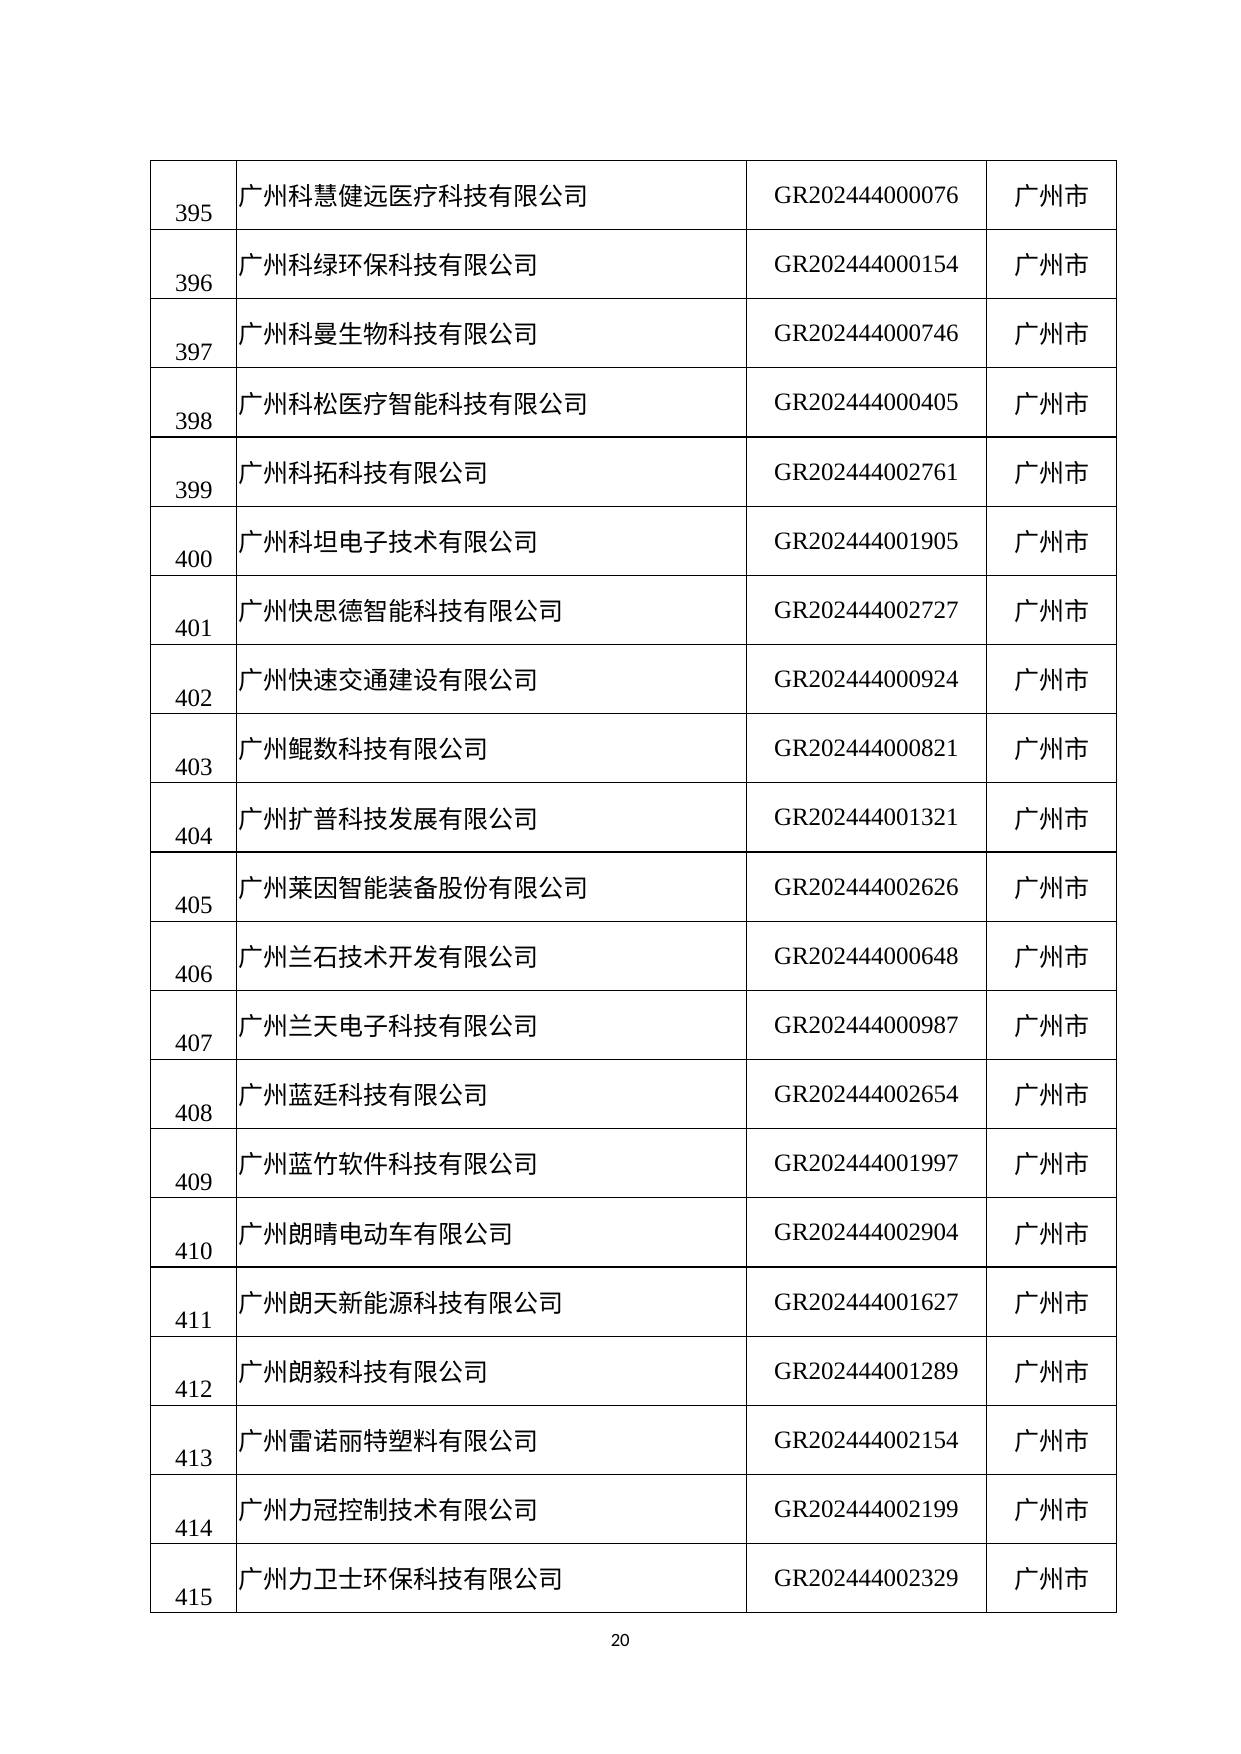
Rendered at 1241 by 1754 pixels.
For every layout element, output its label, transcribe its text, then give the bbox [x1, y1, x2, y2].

table_cell GR202444001321 [747, 783, 986, 851]
table_cell GR202444000154 [747, 230, 986, 298]
table_cell 397 [151, 299, 236, 367]
table_cell 广州市 [987, 783, 1116, 851]
table_cell GR202444001289 [747, 1337, 986, 1405]
table_cell 广州市 [987, 1337, 1116, 1405]
table_cell GR202444001997 [747, 1129, 986, 1197]
table_cell 广州兰天电子科技有限公司 [237, 991, 746, 1059]
table_cell 广州兰石技术开发有限公司 [237, 922, 746, 990]
table_cell 广州快思德智能科技有限公司 [237, 576, 746, 644]
table_cell 广州市 [987, 161, 1116, 229]
table_cell GR202444000648 [747, 922, 986, 990]
table_cell 415 [151, 1544, 236, 1612]
table_cell 广州科慧健远医疗科技有限公司 [237, 161, 746, 229]
table_cell 广州朗毅科技有限公司 [237, 1337, 746, 1405]
table_cell 405 [151, 853, 236, 921]
table_cell 广州蓝廷科技有限公司 [237, 1060, 746, 1128]
table_cell 413 [151, 1406, 236, 1474]
table_cell 广州市 [987, 714, 1116, 782]
table_cell 广州科绿环保科技有限公司 [237, 230, 746, 298]
table_cell GR202444002329 [747, 1544, 986, 1612]
table_cell 408 [151, 1060, 236, 1128]
table_cell 广州市 [987, 1060, 1116, 1128]
table_cell GR202444002654 [747, 1060, 986, 1128]
table_cell GR202444002727 [747, 576, 986, 644]
table_cell 广州市 [987, 507, 1116, 575]
table_cell 广州朗晴电动车有限公司 [237, 1198, 746, 1266]
table_cell GR202444002154 [747, 1406, 986, 1474]
table_cell GR202444002904 [747, 1198, 986, 1266]
table_cell 广州市 [987, 576, 1116, 644]
table_cell 396 [151, 230, 236, 298]
table_cell GR202444002761 [747, 438, 986, 506]
table_cell 412 [151, 1337, 236, 1405]
table_cell 广州市 [987, 1544, 1116, 1612]
table_cell 广州市 [987, 438, 1116, 506]
table_cell 407 [151, 991, 236, 1059]
table_cell GR202444000405 [747, 368, 986, 436]
table_cell 广州市 [987, 853, 1116, 921]
table_cell 401 [151, 576, 236, 644]
table_cell 广州力冠控制技术有限公司 [237, 1475, 746, 1543]
table_cell 广州市 [987, 1198, 1116, 1266]
table_cell 广州科曼生物科技有限公司 [237, 299, 746, 367]
table_cell 400 [151, 507, 236, 575]
table_cell 广州蓝竹软件科技有限公司 [237, 1129, 746, 1197]
table_cell 411 [151, 1268, 236, 1336]
table_cell 广州科松医疗智能科技有限公司 [237, 368, 746, 436]
table_cell 409 [151, 1129, 236, 1197]
table_cell 广州市 [987, 991, 1116, 1059]
table_cell 广州市 [987, 368, 1116, 436]
table_cell GR202444000924 [747, 645, 986, 713]
table_cell 广州市 [987, 1268, 1116, 1336]
table_cell GR202444000987 [747, 991, 986, 1059]
table_cell 广州雷诺丽特塑料有限公司 [237, 1406, 746, 1474]
table_cell 410 [151, 1198, 236, 1266]
table_cell 广州市 [987, 1475, 1116, 1543]
table_cell 广州鲲数科技有限公司 [237, 714, 746, 782]
table_cell 广州市 [987, 922, 1116, 990]
table_cell 广州科拓科技有限公司 [237, 438, 746, 506]
table_cell GR202444002199 [747, 1475, 986, 1543]
table_cell 399 [151, 438, 236, 506]
table_cell GR202444000746 [747, 299, 986, 367]
table_cell 395 [151, 161, 236, 229]
table_cell GR202444001627 [747, 1268, 986, 1336]
table_cell 403 [151, 714, 236, 782]
table_cell GR202444000821 [747, 714, 986, 782]
table_cell GR202444000076 [747, 161, 986, 229]
table_cell 广州市 [987, 645, 1116, 713]
table_cell 402 [151, 645, 236, 713]
table_cell 广州市 [987, 230, 1116, 298]
table_cell 广州扩普科技发展有限公司 [237, 783, 746, 851]
table_cell 406 [151, 922, 236, 990]
table_cell GR202444001905 [747, 507, 986, 575]
table_cell 广州力卫士环保科技有限公司 [237, 1544, 746, 1612]
table_cell GR202444002626 [747, 853, 986, 921]
table_cell 广州科坦电子技术有限公司 [237, 507, 746, 575]
table_cell 398 [151, 368, 236, 436]
table_cell 404 [151, 783, 236, 851]
table_cell 广州快速交通建设有限公司 [237, 645, 746, 713]
table_cell 414 [151, 1475, 236, 1543]
table_cell 广州朗天新能源科技有限公司 [237, 1268, 746, 1336]
table_cell 广州市 [987, 1129, 1116, 1197]
table_cell 广州莱因智能装备股份有限公司 [237, 853, 746, 921]
table_cell 广州市 [987, 299, 1116, 367]
table_cell 广州市 [987, 1406, 1116, 1474]
